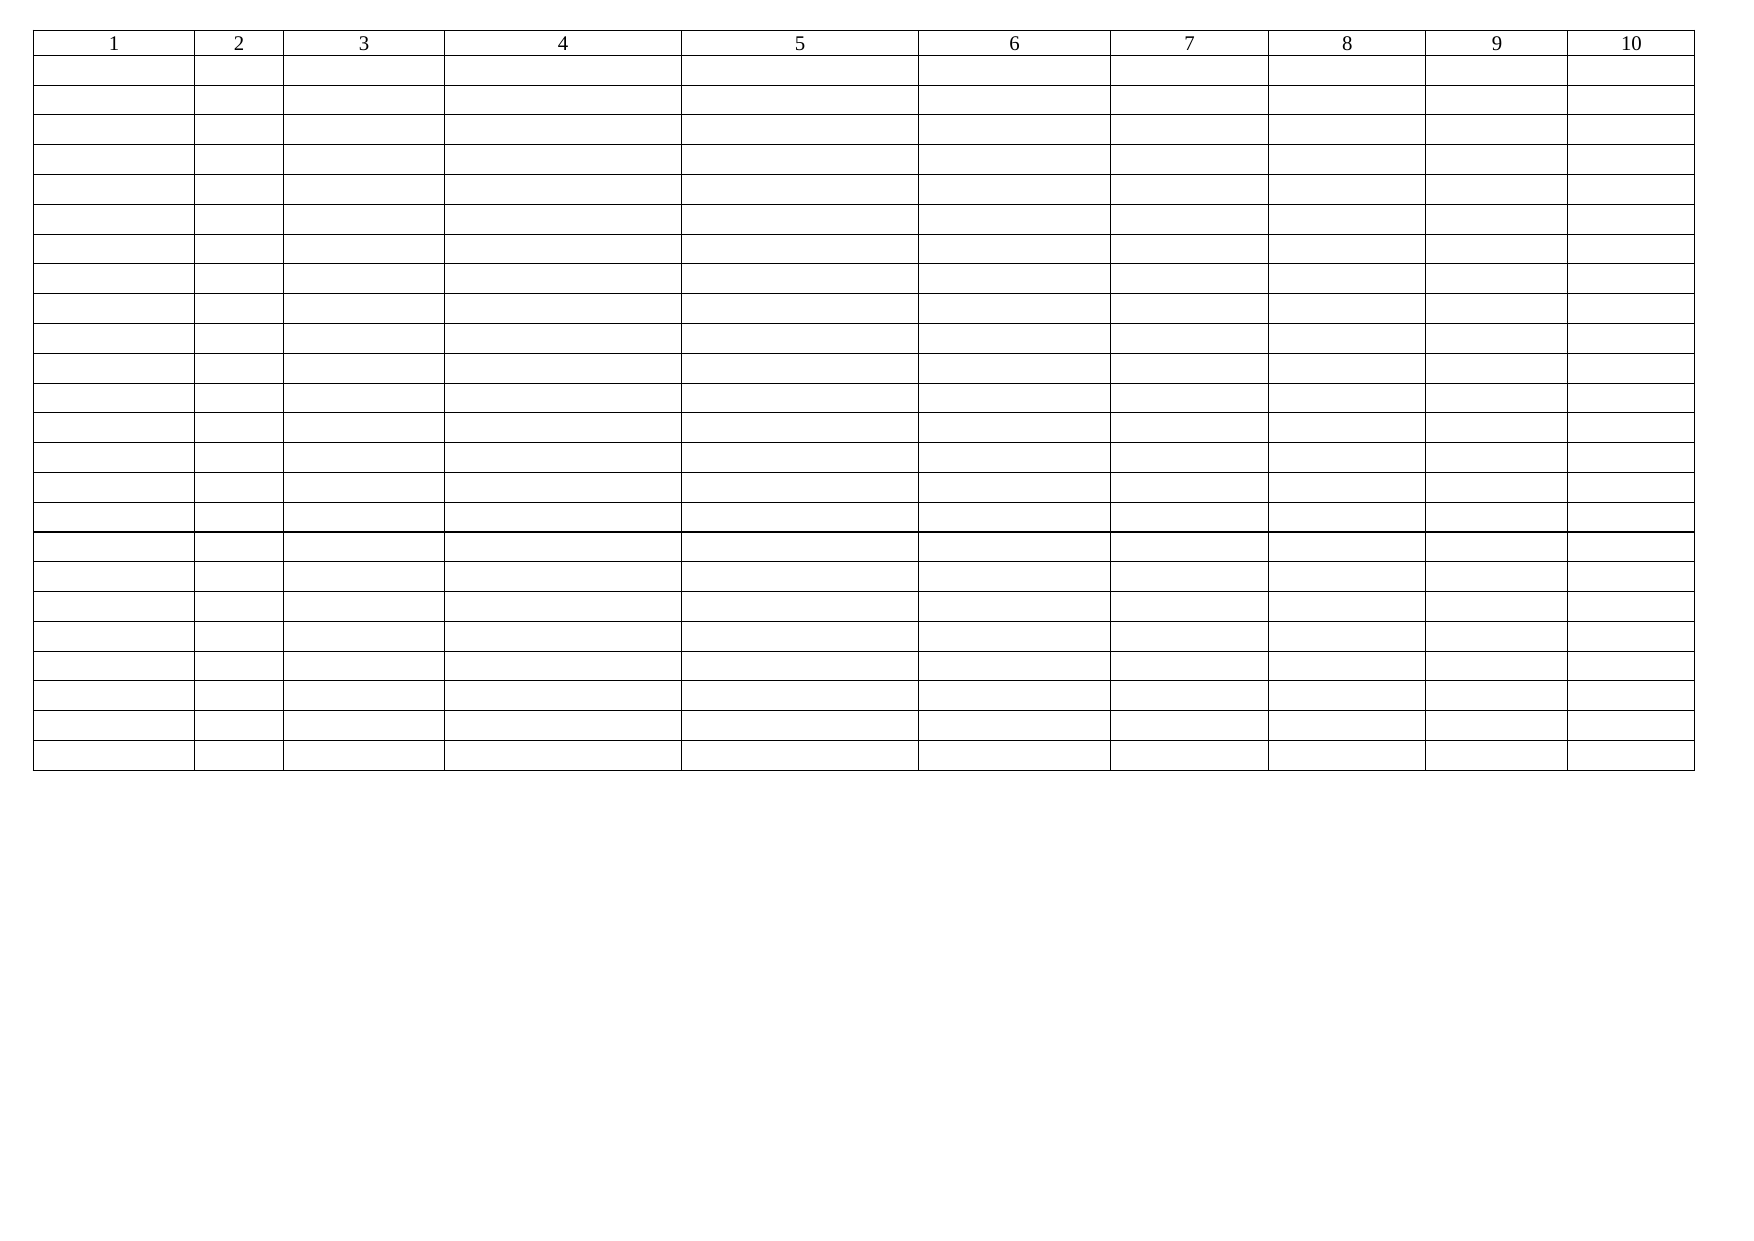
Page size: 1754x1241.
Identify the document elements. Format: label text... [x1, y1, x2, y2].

table_cell [1568, 115, 1694, 144]
table_cell 2 [195, 31, 283, 55]
table_cell [1111, 56, 1268, 84]
table_cell [445, 473, 681, 502]
table_cell [445, 175, 681, 204]
table_cell [1568, 294, 1694, 323]
table_cell [1269, 711, 1425, 740]
table_cell [34, 175, 194, 204]
table_cell [1568, 652, 1694, 680]
table_cell [445, 264, 681, 293]
table_cell [195, 384, 283, 412]
table_cell [284, 115, 444, 144]
table_cell [1426, 205, 1567, 233]
table_cell 10 [1568, 31, 1694, 55]
table_cell [919, 443, 1110, 472]
table_cell [682, 413, 918, 442]
table_cell [1568, 711, 1694, 740]
table_cell [284, 592, 444, 621]
table_cell [1269, 652, 1425, 680]
table_cell [1426, 741, 1567, 770]
table_cell [919, 264, 1110, 293]
table_cell [682, 86, 918, 114]
table_cell [445, 354, 681, 382]
table_cell [682, 503, 918, 531]
table_cell [682, 622, 918, 651]
table_cell [919, 56, 1110, 84]
table_cell [682, 264, 918, 293]
table_cell [682, 56, 918, 84]
table_cell [34, 592, 194, 621]
table_cell [682, 115, 918, 144]
table_cell [1426, 354, 1567, 382]
table_cell [1111, 354, 1268, 382]
table_cell [195, 413, 283, 442]
table_cell [34, 622, 194, 651]
table_cell [1568, 86, 1694, 114]
table_cell [1269, 354, 1425, 382]
table_cell [919, 175, 1110, 204]
table_cell [682, 681, 918, 710]
table_cell [195, 652, 283, 680]
table_cell [284, 354, 444, 382]
table_cell [1269, 324, 1425, 353]
table_cell [1269, 592, 1425, 621]
table_cell [1111, 384, 1268, 412]
table_cell [1111, 294, 1268, 323]
table_cell [445, 741, 681, 770]
table_cell [284, 205, 444, 233]
table_cell [34, 503, 194, 531]
table_cell [919, 503, 1110, 531]
table_cell [1269, 56, 1425, 84]
table_cell [445, 681, 681, 710]
table_cell [919, 711, 1110, 740]
table_cell 1 [34, 31, 194, 55]
table_cell [34, 533, 194, 561]
table_cell [284, 562, 444, 591]
table_cell [682, 443, 918, 472]
table_cell [919, 235, 1110, 263]
table_cell [682, 235, 918, 263]
table_cell [1568, 354, 1694, 382]
table_cell [1111, 86, 1268, 114]
table_cell [195, 235, 283, 263]
table_cell [445, 443, 681, 472]
table_cell [919, 115, 1110, 144]
table_cell [284, 175, 444, 204]
table_cell [1568, 473, 1694, 502]
table_cell [195, 711, 283, 740]
table_cell [1111, 473, 1268, 502]
table_cell [1269, 413, 1425, 442]
table_cell [682, 562, 918, 591]
table_cell [34, 86, 194, 114]
table_cell [34, 443, 194, 472]
table_cell [1269, 681, 1425, 710]
table_cell [284, 86, 444, 114]
table_cell [1111, 145, 1268, 174]
table_cell [284, 264, 444, 293]
table_cell [1426, 622, 1567, 651]
table_cell [682, 711, 918, 740]
table_cell [195, 681, 283, 710]
table_cell [1111, 652, 1268, 680]
table_cell [1269, 205, 1425, 233]
table_cell [284, 741, 444, 770]
table_cell [1568, 384, 1694, 412]
table_cell [34, 562, 194, 591]
table_cell 4 [445, 31, 681, 55]
table_cell [34, 264, 194, 293]
table_cell [1426, 503, 1567, 531]
table_cell [195, 175, 283, 204]
table_cell [1269, 115, 1425, 144]
table_cell [1269, 622, 1425, 651]
table_cell [1426, 264, 1567, 293]
table_cell [34, 324, 194, 353]
table_cell [195, 592, 283, 621]
table_cell [34, 205, 194, 233]
table_cell 3 [284, 31, 444, 55]
table_cell [34, 711, 194, 740]
table_cell [284, 473, 444, 502]
table_cell [1568, 264, 1694, 293]
table_cell [445, 562, 681, 591]
table_cell [445, 592, 681, 621]
table_cell [919, 145, 1110, 174]
table_cell [284, 413, 444, 442]
table_cell [1269, 145, 1425, 174]
table_cell [1568, 622, 1694, 651]
table_cell [1568, 741, 1694, 770]
table_cell [682, 145, 918, 174]
table_cell [919, 384, 1110, 412]
table_cell [1269, 533, 1425, 561]
table_cell [919, 533, 1110, 561]
table_cell [34, 473, 194, 502]
table_cell [1568, 533, 1694, 561]
table_cell [919, 324, 1110, 353]
table_cell [195, 741, 283, 770]
table_cell [1426, 384, 1567, 412]
table_cell [919, 741, 1110, 770]
table_cell [1568, 56, 1694, 84]
table_cell [1111, 324, 1268, 353]
table_cell [284, 56, 444, 84]
table_cell [1426, 562, 1567, 591]
table_cell [919, 652, 1110, 680]
table_cell [1111, 562, 1268, 591]
table_cell [1568, 175, 1694, 204]
table_cell [34, 681, 194, 710]
table_cell [445, 503, 681, 531]
table_cell [34, 354, 194, 382]
table_cell [919, 294, 1110, 323]
table_cell [34, 294, 194, 323]
table_cell [1426, 652, 1567, 680]
table_cell [919, 622, 1110, 651]
table_cell [445, 294, 681, 323]
table_cell [1269, 264, 1425, 293]
table_cell [1426, 175, 1567, 204]
table_cell [1269, 384, 1425, 412]
table_cell [445, 622, 681, 651]
table_cell [682, 384, 918, 412]
table_cell [195, 443, 283, 472]
table_cell [1111, 115, 1268, 144]
table_cell [445, 652, 681, 680]
table_cell [284, 145, 444, 174]
table_cell [284, 681, 444, 710]
table_cell [195, 115, 283, 144]
table_cell [919, 413, 1110, 442]
table_cell [1426, 115, 1567, 144]
table_cell [919, 205, 1110, 233]
table_cell [1269, 235, 1425, 263]
table_cell [195, 86, 283, 114]
table_cell [1568, 592, 1694, 621]
table_cell [284, 384, 444, 412]
table_cell [1269, 562, 1425, 591]
table_cell [1426, 56, 1567, 84]
table_cell [284, 533, 444, 561]
table_cell [1111, 175, 1268, 204]
table_cell 8 [1269, 31, 1425, 55]
table_cell 9 [1426, 31, 1567, 55]
table_cell [682, 741, 918, 770]
table_cell [919, 86, 1110, 114]
table_cell [195, 473, 283, 502]
table_cell [1269, 86, 1425, 114]
table_cell [1111, 681, 1268, 710]
table_cell [682, 533, 918, 561]
table_cell [682, 473, 918, 502]
table_cell [682, 175, 918, 204]
table_cell 5 [682, 31, 918, 55]
table_cell [445, 145, 681, 174]
table_cell [34, 56, 194, 84]
table_cell [34, 384, 194, 412]
table_cell [1568, 413, 1694, 442]
table_cell [1111, 592, 1268, 621]
table_cell [919, 354, 1110, 382]
table_cell [445, 413, 681, 442]
table_cell [445, 56, 681, 84]
table_cell [1269, 503, 1425, 531]
table_cell [682, 324, 918, 353]
table_cell [34, 115, 194, 144]
table_cell [1568, 205, 1694, 233]
table_cell [284, 294, 444, 323]
table_cell [195, 354, 283, 382]
table_cell [1426, 533, 1567, 561]
table_cell [284, 324, 444, 353]
table_cell [919, 473, 1110, 502]
table_cell [1426, 711, 1567, 740]
table_cell [1426, 592, 1567, 621]
table_cell [34, 741, 194, 770]
table_cell [445, 205, 681, 233]
table_cell [1568, 562, 1694, 591]
table_cell [1568, 503, 1694, 531]
table_cell [1111, 503, 1268, 531]
table_cell [1111, 622, 1268, 651]
table_cell [1111, 533, 1268, 561]
table_cell [34, 652, 194, 680]
table_cell [195, 294, 283, 323]
table_cell [284, 235, 444, 263]
table_cell [34, 145, 194, 174]
table_cell [1269, 473, 1425, 502]
table_cell [195, 622, 283, 651]
table_cell [682, 205, 918, 233]
table_cell [445, 235, 681, 263]
table_cell [1111, 205, 1268, 233]
table_cell [1111, 413, 1268, 442]
table_cell [195, 562, 283, 591]
table_cell [284, 652, 444, 680]
table_cell [195, 205, 283, 233]
table_cell [195, 503, 283, 531]
table_cell [919, 681, 1110, 710]
table_cell [919, 592, 1110, 621]
table_cell [1111, 443, 1268, 472]
table_cell [284, 443, 444, 472]
table_cell [1269, 175, 1425, 204]
table_cell [1568, 324, 1694, 353]
table_cell 7 [1111, 31, 1268, 55]
table_cell [34, 235, 194, 263]
table_cell [445, 384, 681, 412]
table_cell [34, 413, 194, 442]
table_cell [1568, 145, 1694, 174]
table_cell [1568, 443, 1694, 472]
table_cell [1111, 264, 1268, 293]
table_cell [1426, 145, 1567, 174]
table_cell [1111, 741, 1268, 770]
table_cell [1426, 86, 1567, 114]
table_cell [195, 324, 283, 353]
table_cell [445, 115, 681, 144]
table_cell [195, 533, 283, 561]
table_cell [195, 264, 283, 293]
table_cell [919, 562, 1110, 591]
table_cell [284, 622, 444, 651]
table_cell [1568, 235, 1694, 263]
table_cell [1426, 413, 1567, 442]
table_cell [1111, 711, 1268, 740]
table_cell [445, 533, 681, 561]
table_cell 6 [919, 31, 1110, 55]
table_cell [445, 86, 681, 114]
table_cell [284, 503, 444, 531]
table_cell [284, 711, 444, 740]
table_cell [445, 711, 681, 740]
table_cell [195, 56, 283, 84]
table_cell [195, 145, 283, 174]
table_cell [682, 354, 918, 382]
table_cell [682, 652, 918, 680]
table_cell [1568, 681, 1694, 710]
table_cell [1426, 294, 1567, 323]
table_cell [1269, 443, 1425, 472]
table_cell [682, 294, 918, 323]
table_cell [1426, 235, 1567, 263]
table_cell [1269, 741, 1425, 770]
table_cell [1269, 294, 1425, 323]
table_cell [1426, 443, 1567, 472]
table_cell [1111, 235, 1268, 263]
table_cell [1426, 324, 1567, 353]
table_cell [1426, 681, 1567, 710]
table_cell [445, 324, 681, 353]
table_cell [682, 592, 918, 621]
table_cell [1426, 473, 1567, 502]
